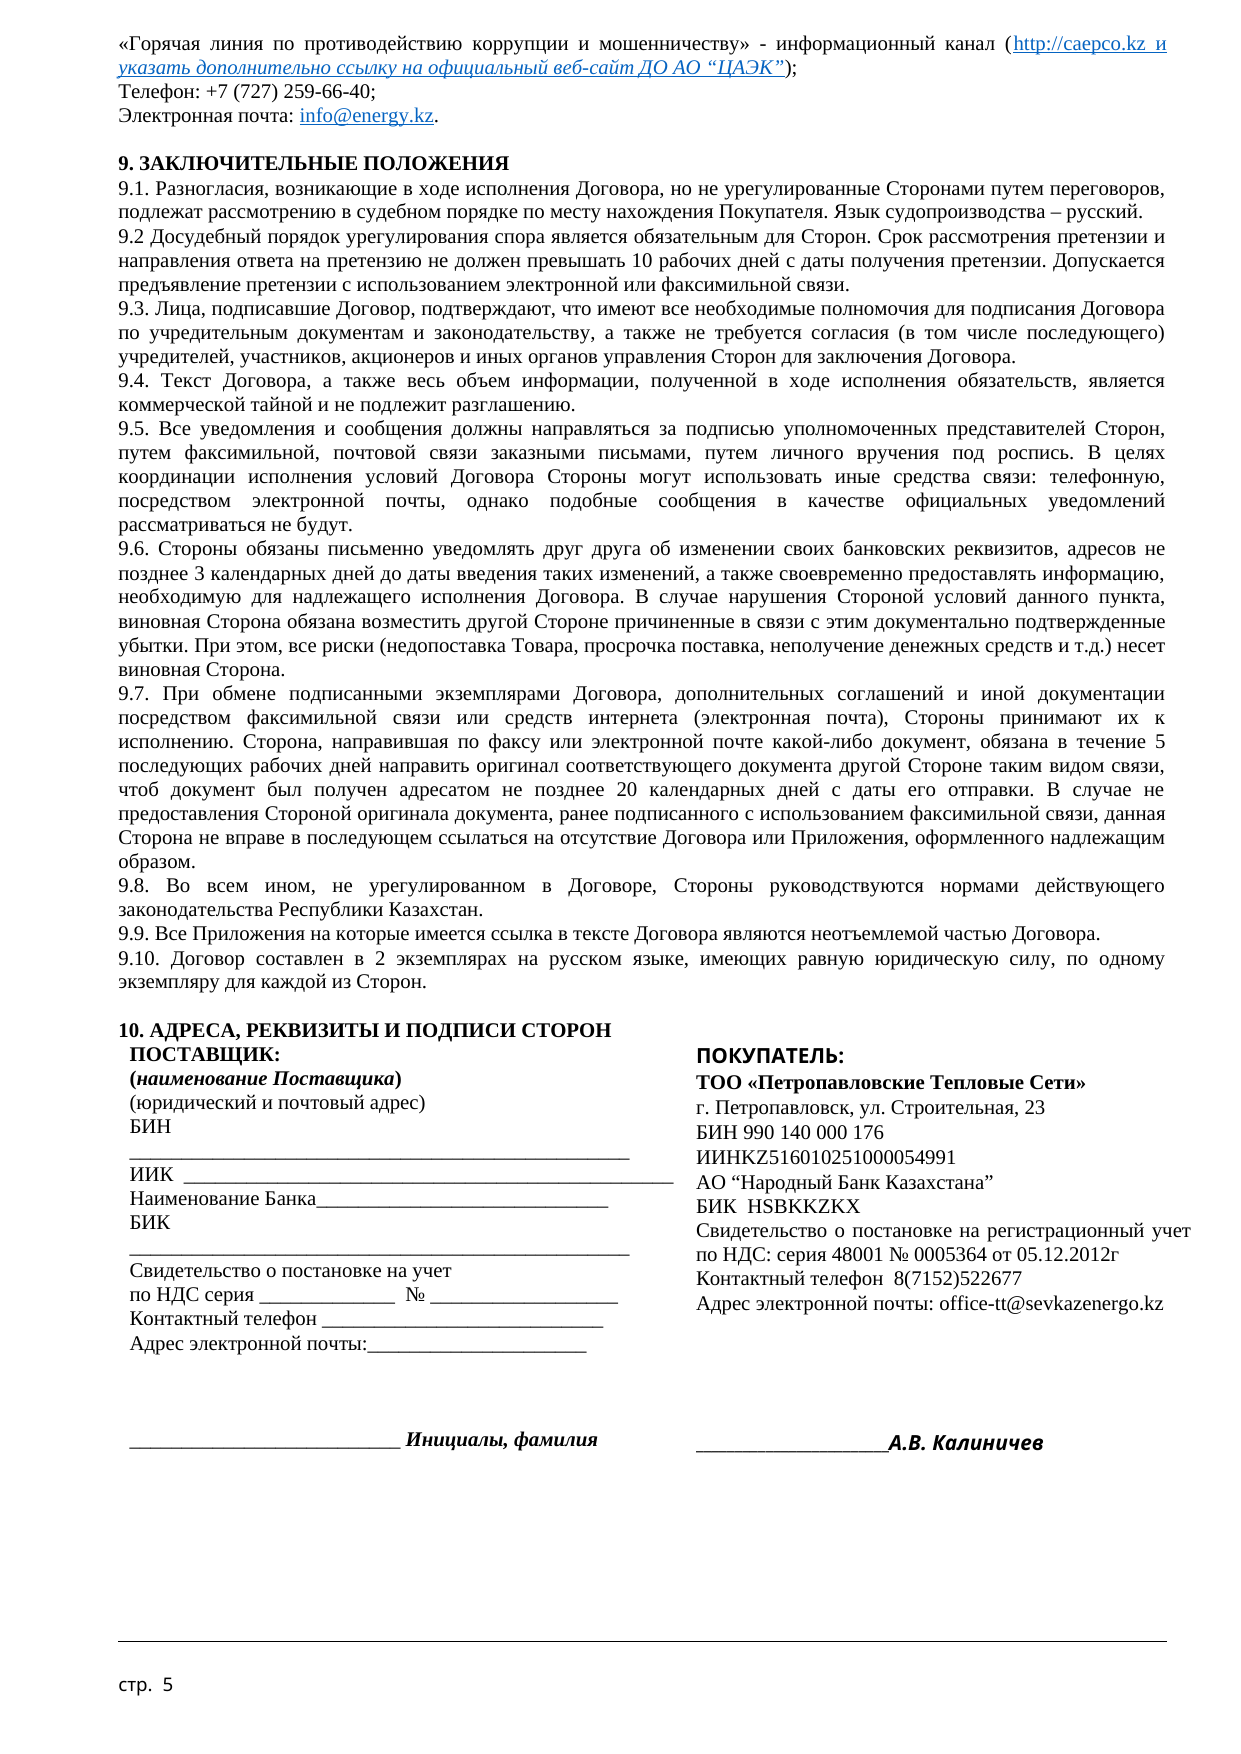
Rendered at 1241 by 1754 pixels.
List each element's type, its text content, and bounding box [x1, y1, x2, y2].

text 9.3. Лица, подписавшие Договор, подтверждают, что имеют все необходимые полномочия для подписания Договора по учредительным документам и законодательству, а также не требуется согласия (в том числе последующего) учредителей, участников, акционеров и иных органов управления Сторон для заключения Договора. [118, 296, 1167, 368]
text 10. АДРЕСА, РЕКВИЗИТЫ И ПОДПИСИ СТОРОН [118, 1018, 1167, 1042]
text 9.9. Все Приложения на которые имеется ссылка в тексте Договора являются неотъемлемой частью Договора. [118, 921, 1167, 945]
text «Горячая линия по противодействию коррупции и мошенничеству» - информационный канал (http://caepco.kz и указать дополнительно ссылку на официальный веб-сайт ДО АО “ЦАЭК”); [118, 31, 1167, 79]
list 9.2 Досудебный порядок урегулирования спора является обязательным для Сторон. Срок рассмотрения претензии и направления ответа на претензию не должен превышать 10 рабочих дней с даты получения претензии. Допускается предъявление претензии с использованием электронной или факсимильной связи. [118, 223, 1167, 296]
text 9.8. Во всем ином, не урегулированном в Договоре, Стороны руководствуются нормами действующего законодательства Республики Казахстан. [118, 873, 1167, 921]
table_header ПОКУПАТЕЛЬ: ТОО «Петропавловские Тепловые Сети» г. Петропавловск, ул. Строительная, 23 БИН 990 140 000 176 ИИНKZ516010251000054991 АО “Народный Банк Казахстана” БИК HSBKKZKX Свидетельство о постановке на регистрационный учет по НДС: серия 48001 № 0005364 от 05.12.2012г Контактный телефон 8(7152)522677 Адрес электронной почты: office-tt@sevkazenergo.kz _________________________А.В. Калиничев [685, 1042, 1203, 1553]
text 9.4. Текст Договора, а также весь объем информации, полученной в ходе исполнения обязательств, является коммерческой тайной и не подлежит разглашению. [118, 368, 1167, 416]
text 9.10. Договор составлен в 2 экземплярах на русском языке, имеющих равную юридическую силу, по одному экземпляру для каждой из Сторон. [118, 945, 1167, 993]
text 9. ЗАКЛЮЧИТЕЛЬНЫЕ ПОЛОЖЕНИЯ [118, 151, 1167, 175]
table_header ПОСТАВЩИК: (наименование Поставщика) (юридический и почтовый адрес) БИН ________________________________________________ ИИК _______________________________________________ Наименование Банка____________________________ БИК ________________________________________________ Свидетельство о постановке на учет по НДС серия _____________ № __________________ Контактный телефон ___________________________ Адрес электронной почты:_____________________ __________________________ Инициалы, фамилия [129, 1042, 684, 1553]
text 9.1. Разногласия, возникающие в ходе исполнения Договора, но не урегулированные Сторонами путем переговоров, подлежат рассмотрению в судебном порядке по месту нахождения Покупателя. Язык судопроизводства – русский. [118, 175, 1167, 223]
text Телефон: +7 (727) 259-66-40; [118, 79, 1167, 103]
text Электронная почта: info@energy.kz. [118, 103, 1167, 127]
text 9.6. Стороны обязаны письменно уведомлять друг друга об изменении своих банковских реквизитов, адресов не позднее 3 календарных дней до даты введения таких изменений, а также своевременно предоставлять информацию, необходимую для надлежащего исполнения Договора. В случае нарушения Стороной условий данного пункта, виновная Сторона обязана возместить другой Стороне причиненные в связи с этим документально подтвержденные убытки. При этом, все риски (недопоставка Товара, просрочка поставка, неполучение денежных средств и т.д.) несет виновная Сторона. [118, 536, 1167, 681]
text 9.5. Все уведомления и сообщения должны направляться за подписью уполномоченных представителей Сторон, путем факсимильной, почтовой связи заказными письмами, путем личного вручения под роспись. В целях координации исполнения условий Договора Стороны могут использовать иные средства связи: телефонную, посредством электронной почты, однако подобные сообщения в качестве официальных уведомлений рассматриваться не будут. [118, 416, 1167, 536]
text 9.7. При обмене подписанными экземплярами Договора, дополнительных соглашений и иной документации посредством факсимильной связи или средств интернета (электронная почта), Стороны принимают их к исполнению. Сторона, направившая по факсу или электронной почте какой-либо документ, обязана в течение 5 последующих рабочих дней направить оригинал соответствующего документа другой Стороне таким видом связи, чтоб документ был получен адресатом не позднее 20 календарных дней с даты его отправки. В случае не предоставления Стороной оригинала документа, ранее подписанного с использованием факсимильной связи, данная Сторона не вправе в последующем ссылаться на отсутствие Договора или Приложения, оформленного надлежащим образом. [118, 681, 1167, 873]
